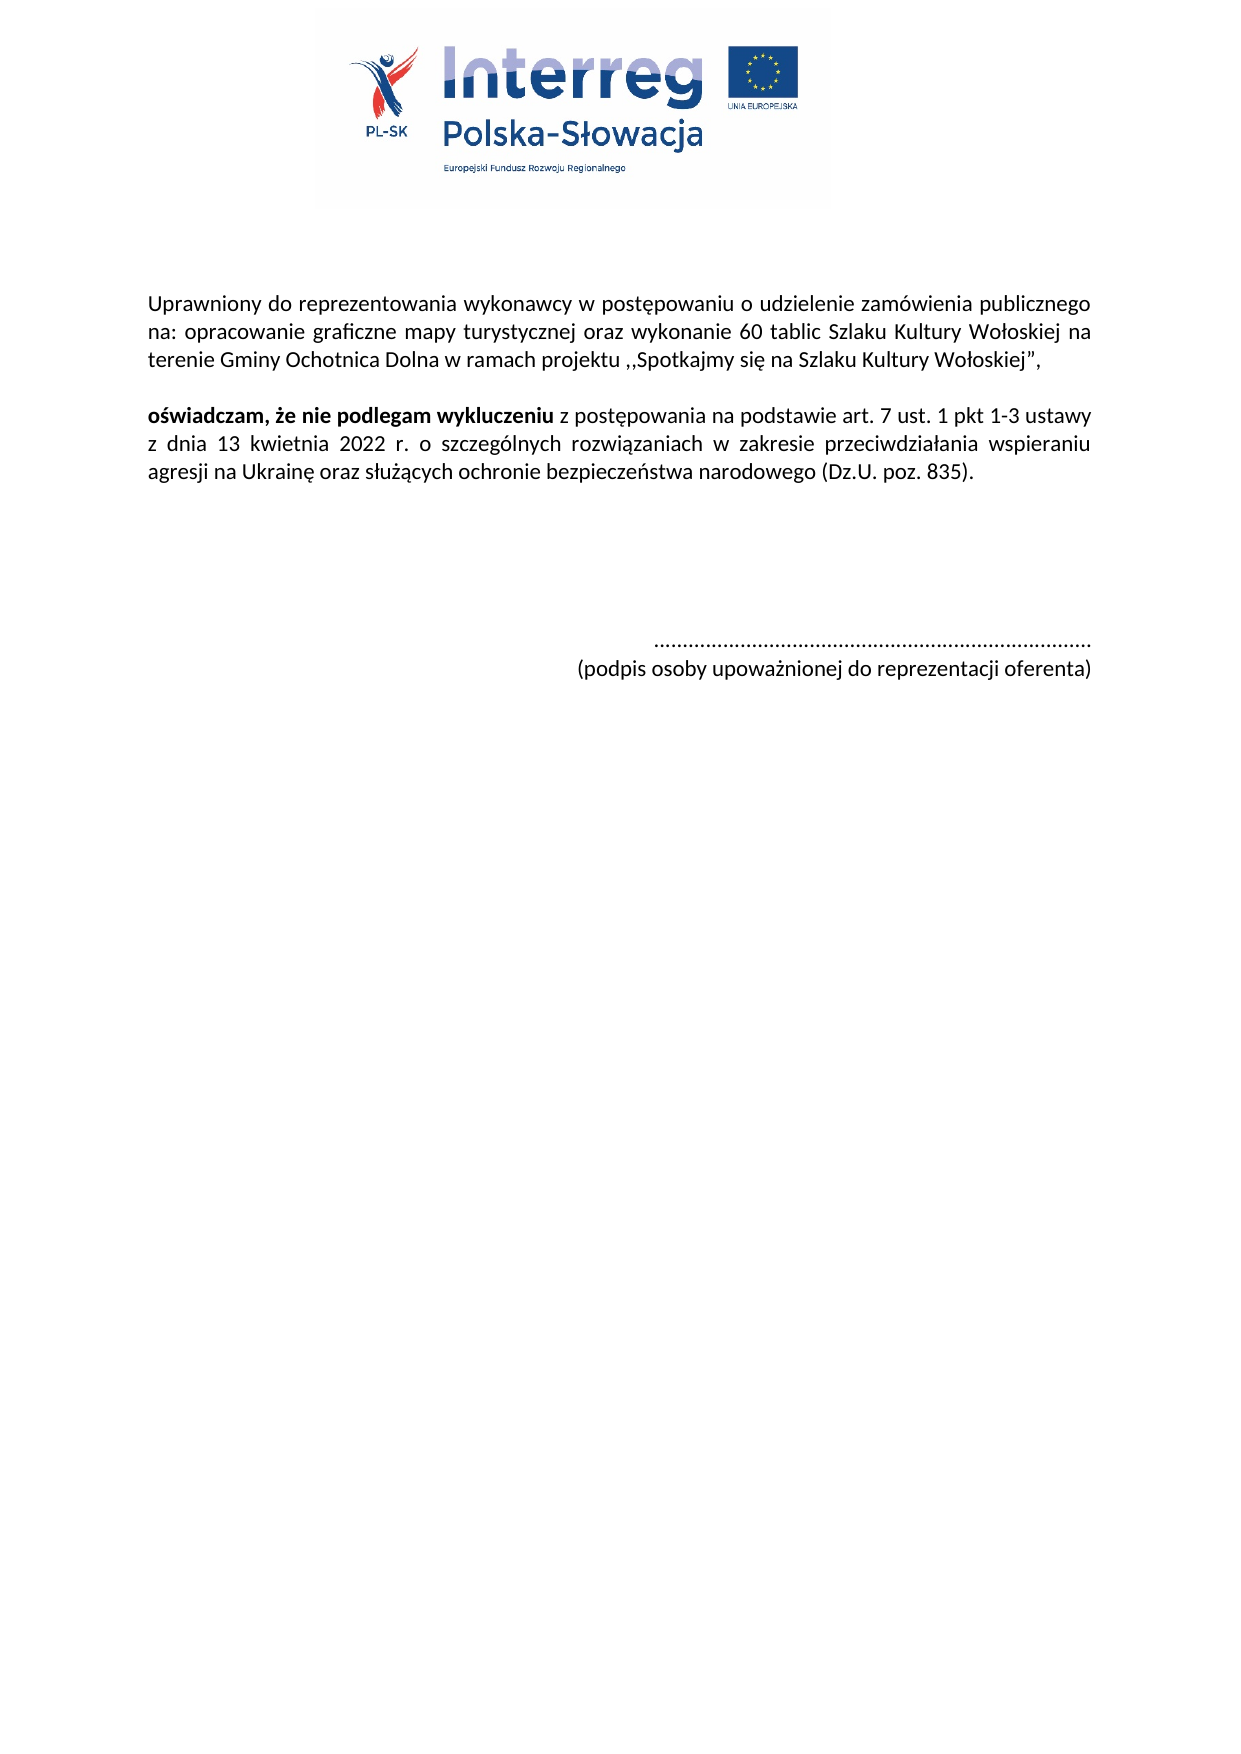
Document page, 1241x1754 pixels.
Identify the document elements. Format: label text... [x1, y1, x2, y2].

text ............................................................................ [148, 626, 1093, 654]
list Uprawniony do reprezentowania wykonawcy w postępowaniu o udzielenie zamówienia publicznego na: opracowanie graficzne mapy turystycznej oraz wykonanie 60 tablic Szlaku Kultury Wołoskiej na terenie Gminy Ochotnica Dolna w ramach projektu ,,Spotkajmy się na Szlaku Kultury Wołoskiej”, [148, 289, 1093, 373]
list oświadczam, że nie podlegam wykluczeniu z postępowania na podstawie art. 7 ust. 1 pkt 1-3 ustawy z dnia 13 kwietnia 2022 r. o szczególnych rozwiązaniach w zakresie przeciwdziałania wspieraniu agresji na Ukrainę oraz służących ochronie bezpieczeństwa narodowego (Dz.U. poz. 835). [148, 401, 1093, 486]
picture [314, 8, 832, 209]
text (podpis osoby upoważnionej do reprezentacji oferenta) [148, 654, 1093, 682]
